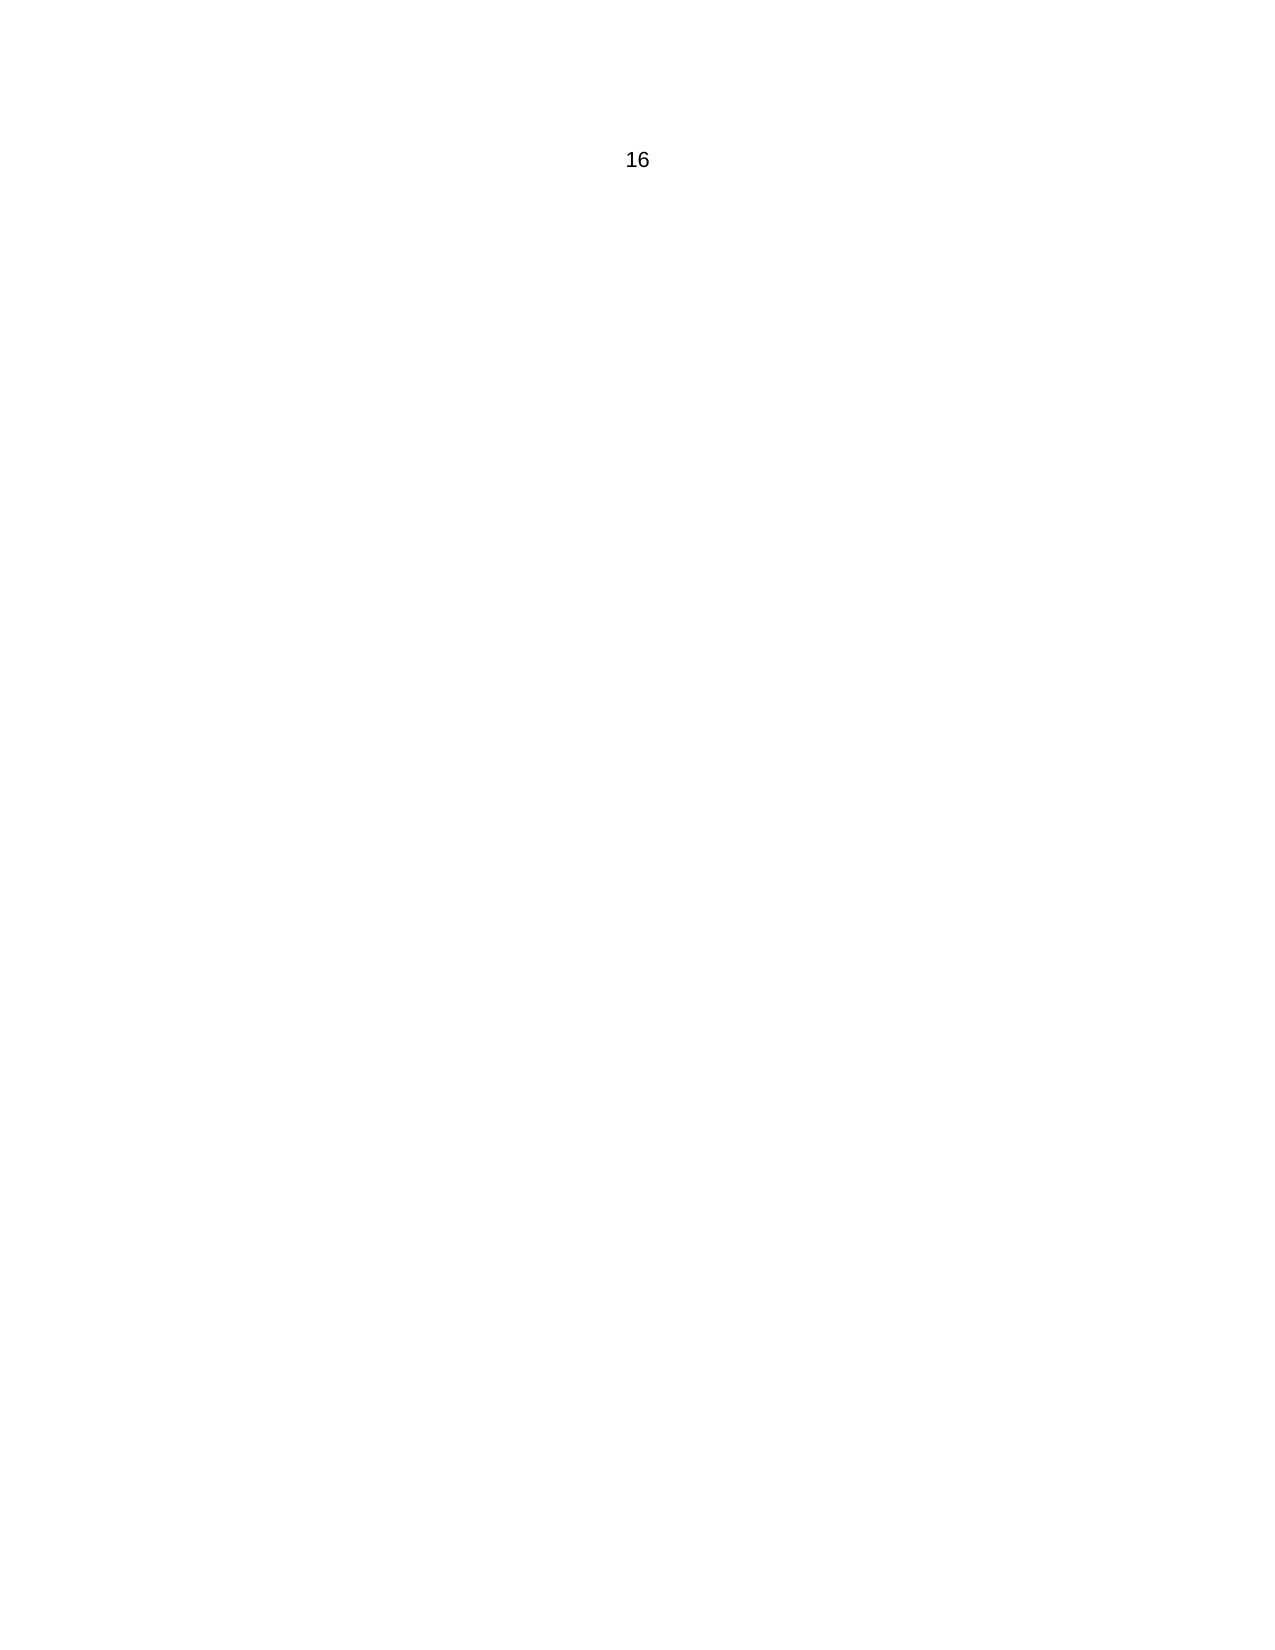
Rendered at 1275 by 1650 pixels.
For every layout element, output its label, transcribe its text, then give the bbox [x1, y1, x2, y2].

text 16 [150, 147, 1125, 172]
